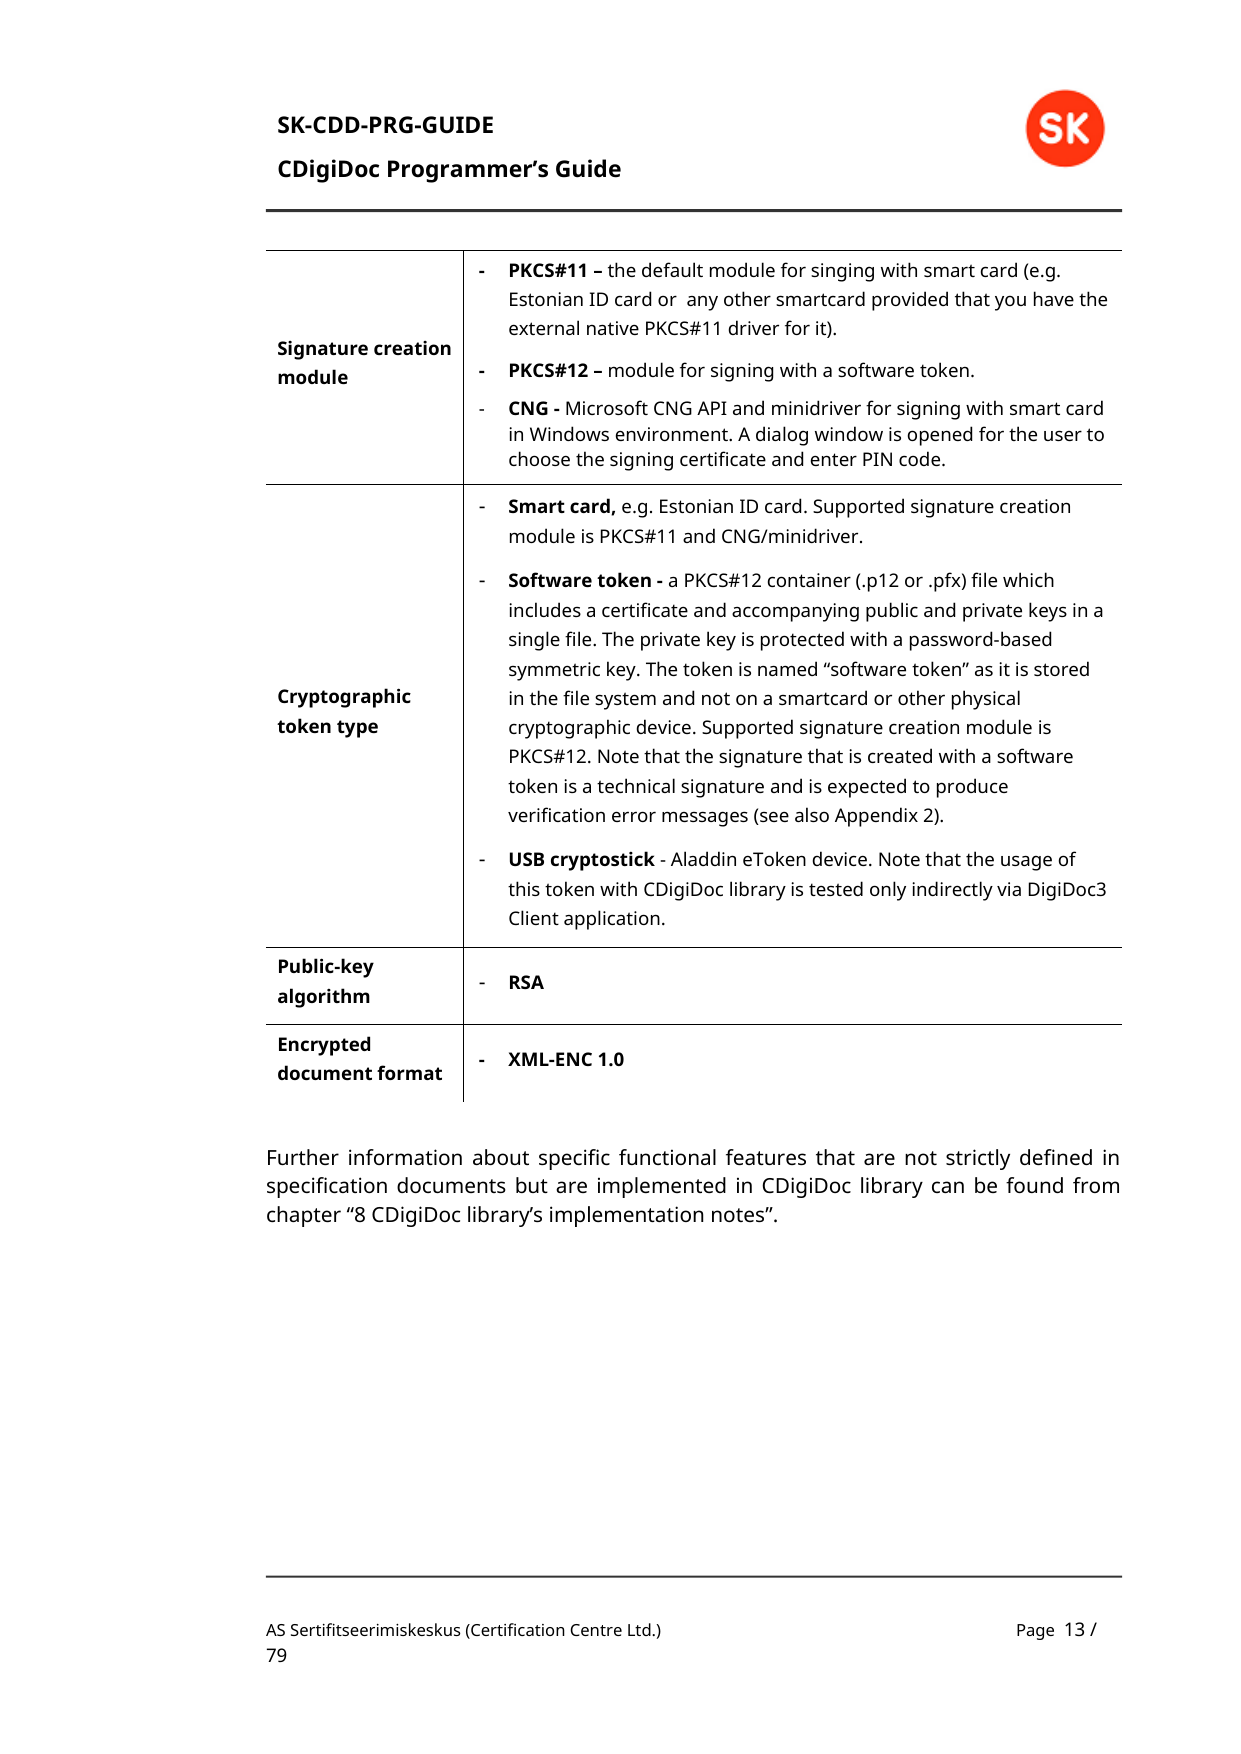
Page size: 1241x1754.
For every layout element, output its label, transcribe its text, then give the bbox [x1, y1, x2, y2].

table_cell Smart card, e.g. Estonian ID card. Supported signature creation module is PKCS#11 and CNG/minidriver. Software token - a PKCS#12 container (.p12 or .pfx) file which includes a certificate and accompanying public and private keys in a single file. The private key is protected with a password-based symmetric key. The token is named “software token” as it is stored in the file system and not on a smartcard or other physical cryptographic device. Supported signature creation module is PKCS#12. Note that the signature that is created with a software token is a technical signature and is expected to produce verification error messages (see also Appendix 2). USB cryptostick - Aladdin eToken device. Note that the usage of this token with CDigiDoc library is tested only indirectly via DigiDoc3 Client application. [464, 485, 1122, 947]
table_cell RSA [464, 948, 1122, 1024]
text Further information about specific functional features that are not strictly defined in specification documents but are implemented in CDigiDoc library can be found from chapter “8 CDigiDoc library’s implementation notes”. [266, 1143, 1122, 1228]
table_cell Signature creation module [266, 251, 463, 484]
picture [1024, 88, 1110, 170]
table_cell PKCS#11 – the default module for singing with smart card (e.g. Estonian ID card or any other smartcard provided that you have the external native PKCS#11 driver for it). PKCS#12 – module for signing with a software token. CNG - Microsoft CNG API and minidriver for signing with smart card in Windows environment. A dialog window is opened for the user to choose the signing certificate and enter PIN code. [464, 251, 1122, 484]
table_cell Cryptographic token type [266, 485, 463, 947]
table_cell Public-key algorithm [266, 948, 463, 1024]
table_cell Encrypted document format [266, 1025, 463, 1102]
table_cell XML-ENC 1.0 [464, 1025, 1122, 1102]
